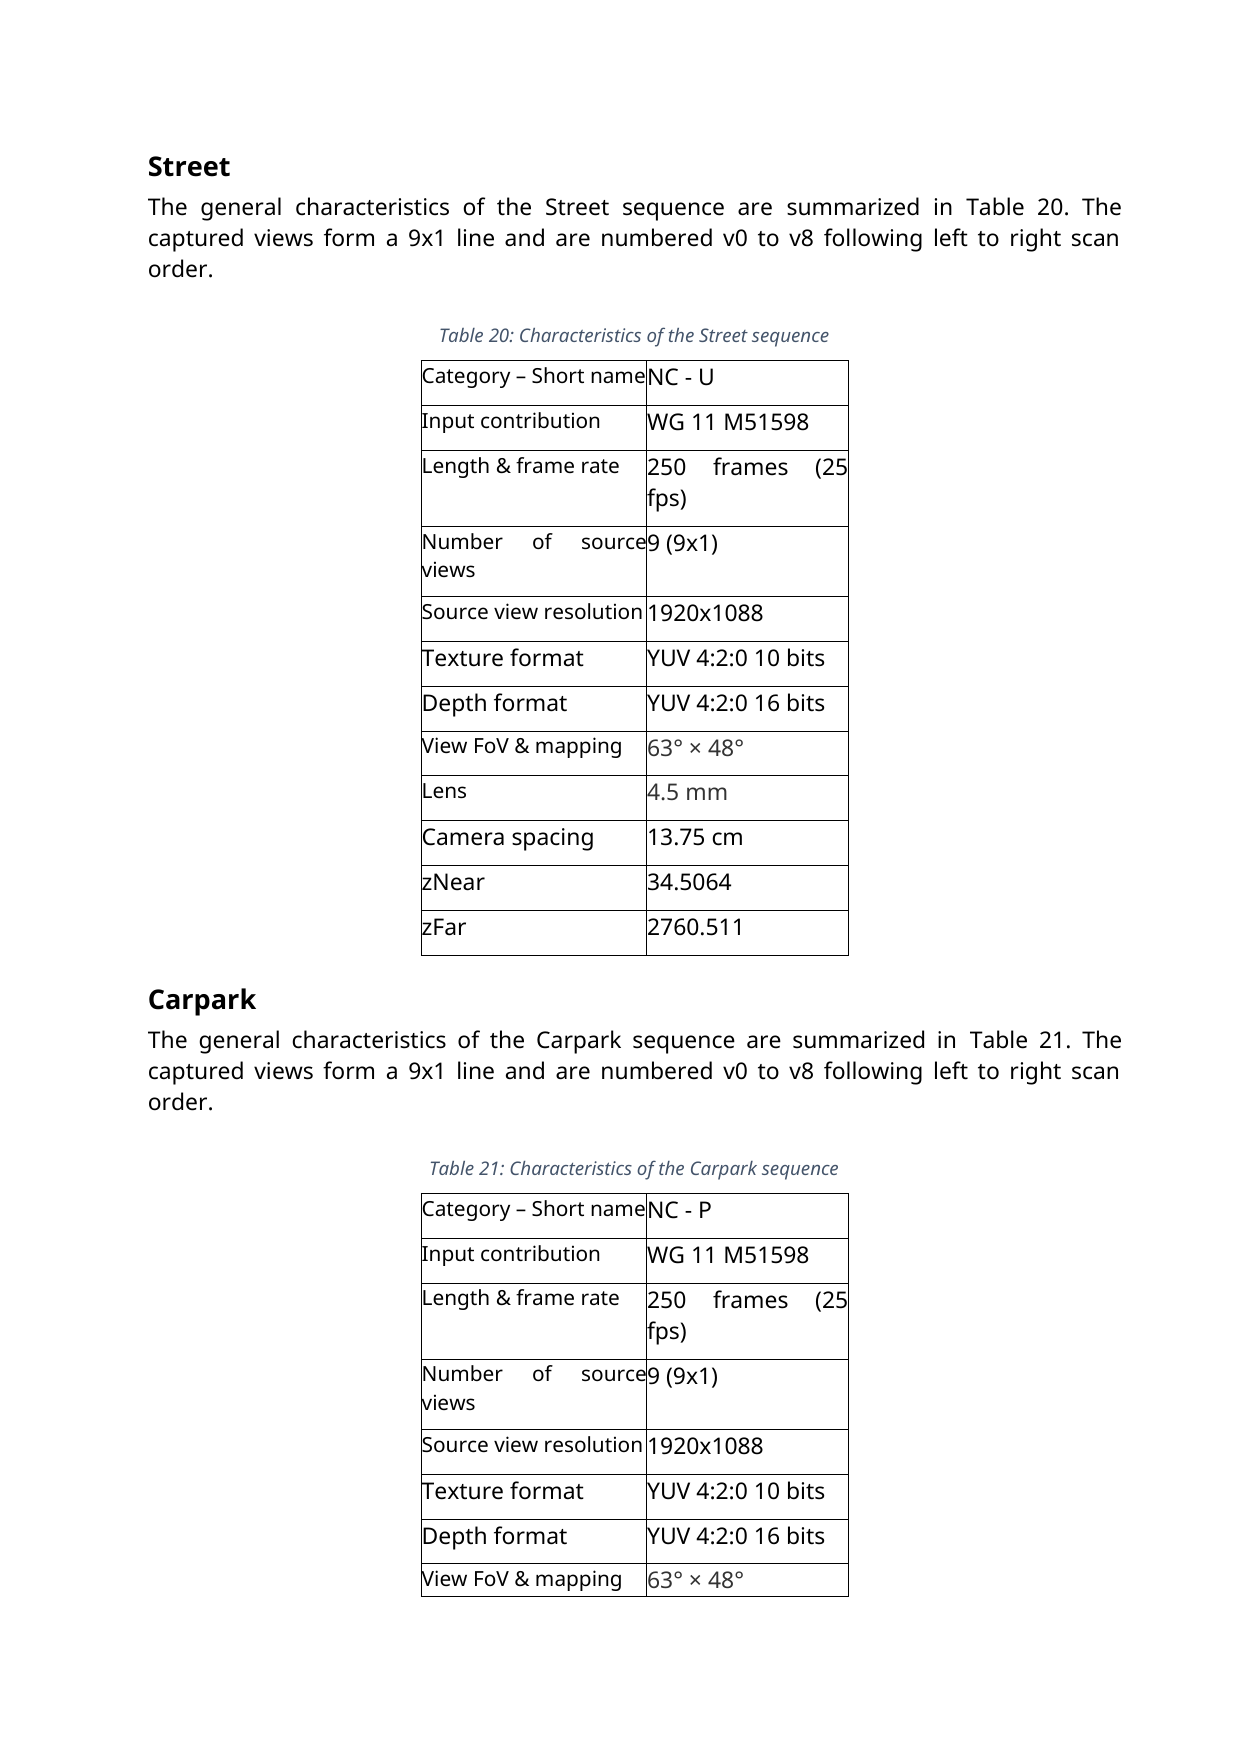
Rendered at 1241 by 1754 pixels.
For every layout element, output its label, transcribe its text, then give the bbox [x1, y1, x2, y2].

table_cell YUV 4:2:0 16 bits [647, 687, 848, 731]
table_header Category – Short name [422, 1194, 646, 1238]
table_cell 9 (9x1) [647, 527, 848, 596]
table_cell Length & frame rate [422, 1284, 646, 1358]
text Street [148, 148, 1122, 184]
table_cell zNear [422, 866, 646, 910]
table_cell YUV 4:2:0 16 bits [647, 1520, 848, 1563]
table_cell Source view resolution [422, 1430, 646, 1474]
table_cell Texture format [422, 642, 646, 686]
table_cell Number of source views [422, 527, 646, 596]
table_cell Depth format [422, 687, 646, 731]
table_cell 13.75 cm [647, 821, 848, 865]
table_cell 2760.511 [647, 911, 848, 954]
table_cell View FoV & mapping [422, 1564, 646, 1596]
table_cell WG 11 M51598 [647, 406, 848, 450]
text The general characteristics of the Carpark sequence are summarized in Table 20. The captured views form a 9x1 line and are numbered v0 to v8 following left to right scan order. [148, 1024, 1122, 1117]
table_cell 4.5 mm [647, 776, 848, 820]
table_cell YUV 4:2:0 10 bits [647, 642, 848, 686]
table_cell Number of source views [422, 1360, 646, 1429]
table_cell 63° × 48° [647, 732, 848, 775]
table_cell Texture format [422, 1475, 646, 1518]
table_cell Input contribution [422, 1239, 646, 1282]
table_cell Depth format [422, 1520, 646, 1563]
table_cell 9 (9x1) [647, 1360, 848, 1429]
table_cell Length & frame rate [422, 451, 646, 526]
text Table 21: Characteristics of the Carpark sequence [148, 1155, 1122, 1180]
table_cell zFar [422, 911, 646, 954]
table_cell 34.5064 [647, 866, 848, 910]
text Carpark [148, 981, 1122, 1017]
table_cell 1920x1088 [647, 597, 848, 641]
table_cell YUV 4:2:0 10 bits [647, 1475, 848, 1518]
table_cell Lens [422, 776, 646, 820]
table_header NC - U [647, 361, 848, 405]
table_cell Input contribution [422, 406, 646, 450]
table_cell Camera spacing [422, 821, 646, 865]
text Table 20: Characteristics of the Street sequence [148, 322, 1122, 348]
text The general characteristics of the Street sequence are summarized in Table 19. The captured views form a 9x1 line and are numbered v0 to v8 following left to right scan order. [148, 191, 1122, 284]
table_cell 250 frames (25 fps) [647, 451, 848, 526]
table_header Category – Short name [422, 361, 646, 405]
table_cell WG 11 M51598 [647, 1239, 848, 1282]
table_cell Source view resolution [422, 597, 646, 641]
table_cell 1920x1088 [647, 1430, 848, 1474]
table_cell 63° × 48° [647, 1564, 848, 1596]
table_cell View FoV & mapping [422, 732, 646, 775]
table_cell 250 frames (25 fps) [647, 1284, 848, 1358]
table_header NC - P [647, 1194, 848, 1238]
